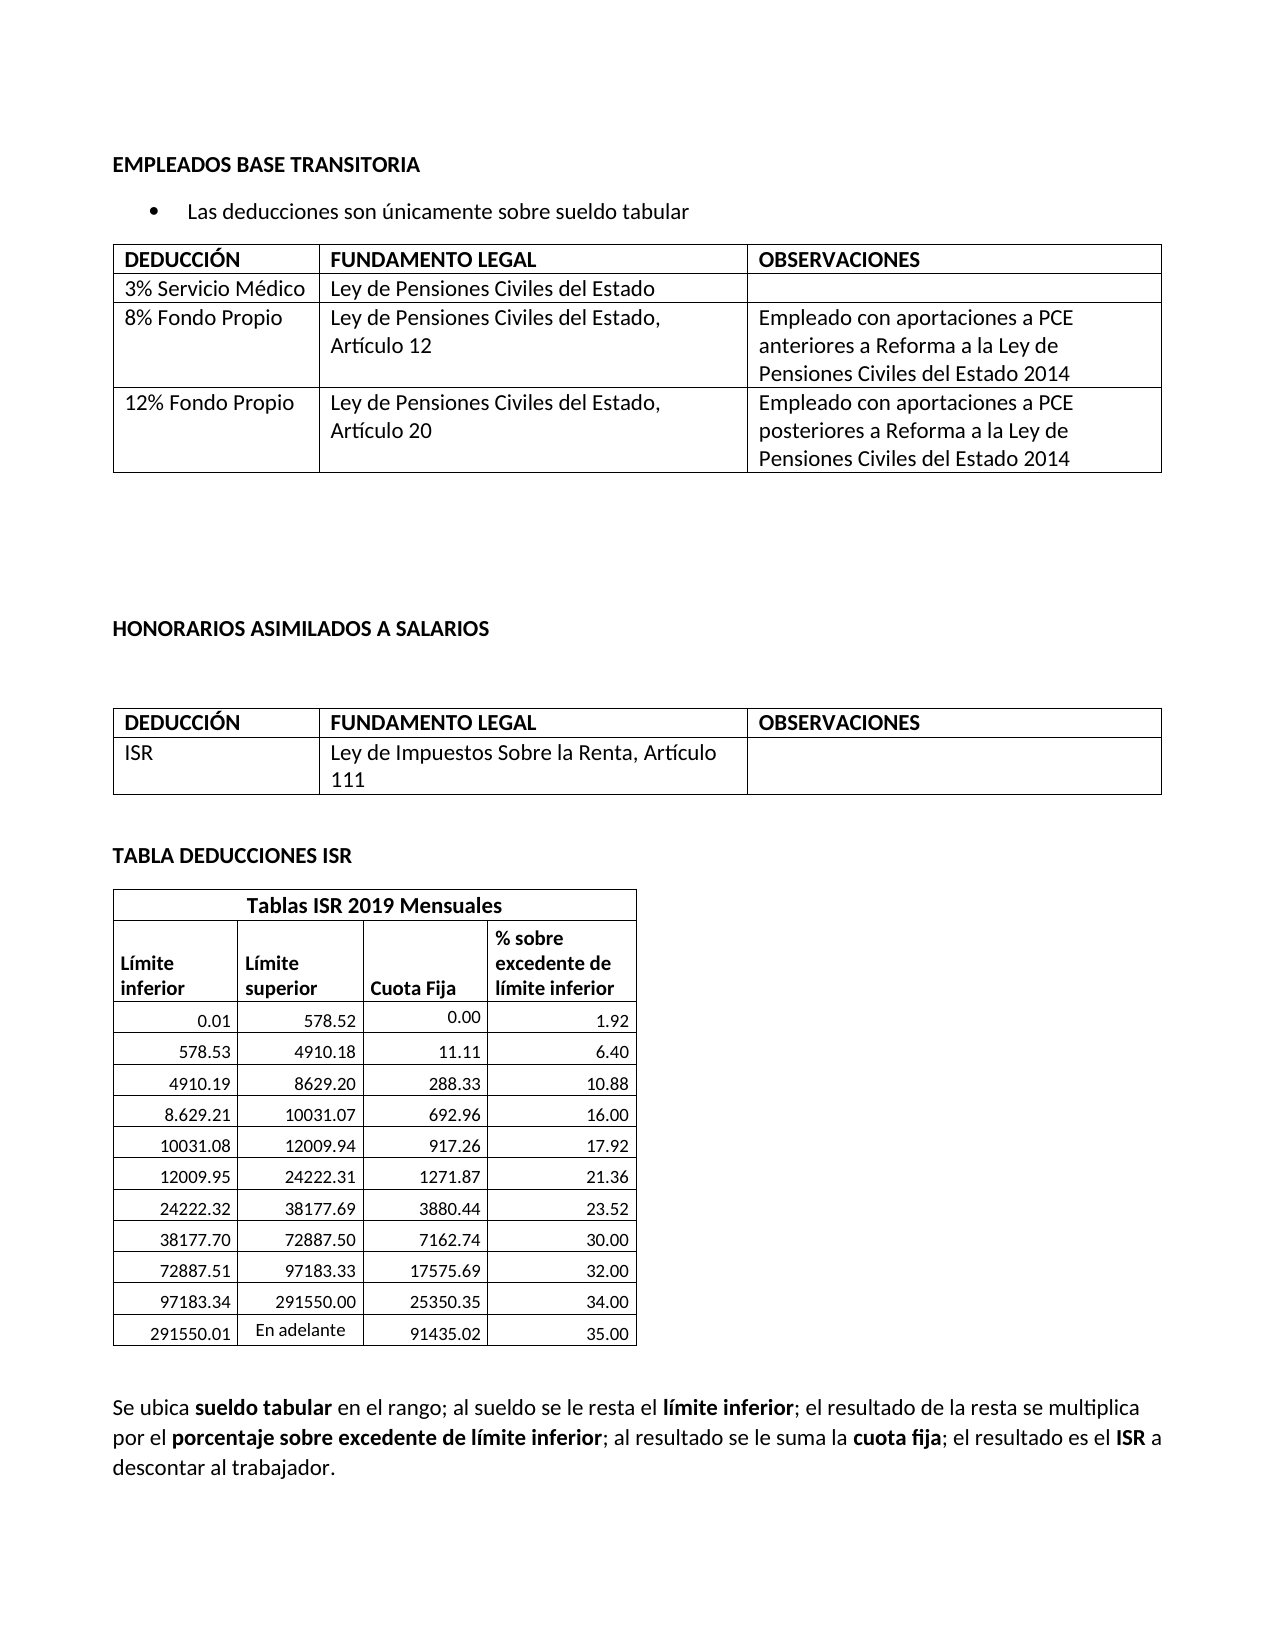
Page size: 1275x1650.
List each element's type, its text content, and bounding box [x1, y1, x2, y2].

table_cell Límite inferior [114, 921, 237, 1001]
table_cell 10031.07 [238, 1096, 363, 1126]
table_cell 10.88 [488, 1065, 636, 1095]
table_cell 17.92 [488, 1127, 636, 1157]
table_cell 72887.51 [114, 1252, 237, 1282]
table_cell Ley de Pensiones Civiles del Estado, Artículo 20 [320, 388, 747, 472]
table_header OBSERVACIONES [748, 709, 1161, 737]
table_cell 1271.87 [364, 1158, 487, 1188]
table_cell 30.00 [488, 1221, 636, 1251]
table_cell Límite superior [238, 921, 363, 1001]
table_cell 12% Fondo Propio [114, 388, 319, 472]
table_cell 692.96 [364, 1096, 487, 1126]
table_cell 917.26 [364, 1127, 487, 1157]
list Las deducciones son únicamente sobre sueldo tabular [150, 197, 1162, 225]
text HONORARIOS ASIMILADOS A SALARIOS [112, 614, 1162, 642]
table_cell 4910.18 [238, 1033, 363, 1063]
table_cell 11.11 [364, 1033, 487, 1063]
table_cell Ley de Pensiones Civiles del Estado [320, 274, 747, 302]
table_cell 578.52 [238, 1002, 363, 1032]
table_cell 8% Fondo Propio [114, 303, 319, 387]
table_cell 12009.94 [238, 1127, 363, 1157]
table_cell ISR [114, 738, 319, 794]
table_cell Empleado con aportaciones a PCE anteriores a Reforma a la Ley de Pensiones Civiles del Estado 2014 [748, 303, 1161, 387]
table_cell Ley de Pensiones Civiles del Estado, Artículo 12 [320, 303, 747, 387]
text Se ubica sueldo tabular en el rango; al sueldo se le resta el límite inferior; el resultado de la resta se multiplica por el porcentaje sobre excedente de límite inferior; al resultado se le suma la cuota fija; el resultado es el ISR a descontar al trabajador. [112, 1393, 1162, 1481]
table_cell 291550.01 [114, 1315, 237, 1345]
table_cell 24222.31 [238, 1158, 363, 1188]
table_cell 17575.69 [364, 1252, 487, 1282]
table_cell 0.01 [114, 1002, 237, 1032]
table_cell Cuota Fija [364, 921, 487, 1001]
table_cell 38177.69 [238, 1190, 363, 1220]
table_cell 25350.35 [364, 1283, 487, 1313]
text EMPLEADOS BASE TRANSITORIA [112, 150, 1162, 178]
table_cell 32.00 [488, 1252, 636, 1282]
table_header FUNDAMENTO LEGAL [320, 709, 747, 737]
table_cell 21.36 [488, 1158, 636, 1188]
table_header DEDUCCIÓN [114, 245, 319, 273]
table_cell 16.00 [488, 1096, 636, 1126]
table_cell 72887.50 [238, 1221, 363, 1251]
table_cell 288.33 [364, 1065, 487, 1095]
table_cell 8629.20 [238, 1065, 363, 1095]
table_cell Empleado con aportaciones a PCE posteriores a Reforma a la Ley de Pensiones Civiles del Estado 2014 [748, 388, 1161, 472]
table_header FUNDAMENTO LEGAL [320, 245, 747, 273]
table_cell 97183.34 [114, 1283, 237, 1313]
table_cell 38177.70 [114, 1221, 237, 1251]
table_cell En adelante [238, 1315, 363, 1345]
table_cell 7162.74 [364, 1221, 487, 1251]
table_cell 1.92 [488, 1002, 636, 1032]
table_cell % sobre excedente de límite inferior [488, 921, 636, 1001]
table_cell 578.53 [114, 1033, 237, 1063]
table_cell [748, 738, 1161, 794]
table_cell 24222.32 [114, 1190, 237, 1220]
table_cell [748, 274, 1161, 302]
table_cell Ley de Impuestos Sobre la Renta, Artículo 111 [320, 738, 747, 794]
table_cell 6.40 [488, 1033, 636, 1063]
table_cell 4910.19 [114, 1065, 237, 1095]
table_cell 91435.02 [364, 1315, 487, 1345]
text TABLA DEDUCCIONES ISR [112, 842, 1162, 869]
table_header DEDUCCIÓN [114, 709, 319, 737]
table_header OBSERVACIONES [748, 245, 1161, 273]
table_header Tablas ISR 2019 Mensuales [114, 890, 636, 920]
table_cell 12009.95 [114, 1158, 237, 1188]
table_cell 35.00 [488, 1315, 636, 1345]
table_cell 3880.44 [364, 1190, 487, 1220]
table_cell 0.00 [364, 1002, 487, 1032]
table_cell 8.629.21 [114, 1096, 237, 1126]
table_cell 34.00 [488, 1283, 636, 1313]
table_cell 291550.00 [238, 1283, 363, 1313]
table_cell 23.52 [488, 1190, 636, 1220]
table_cell 3% Servicio Médico [114, 274, 319, 302]
table_cell 10031.08 [114, 1127, 237, 1157]
table_cell 97183.33 [238, 1252, 363, 1282]
